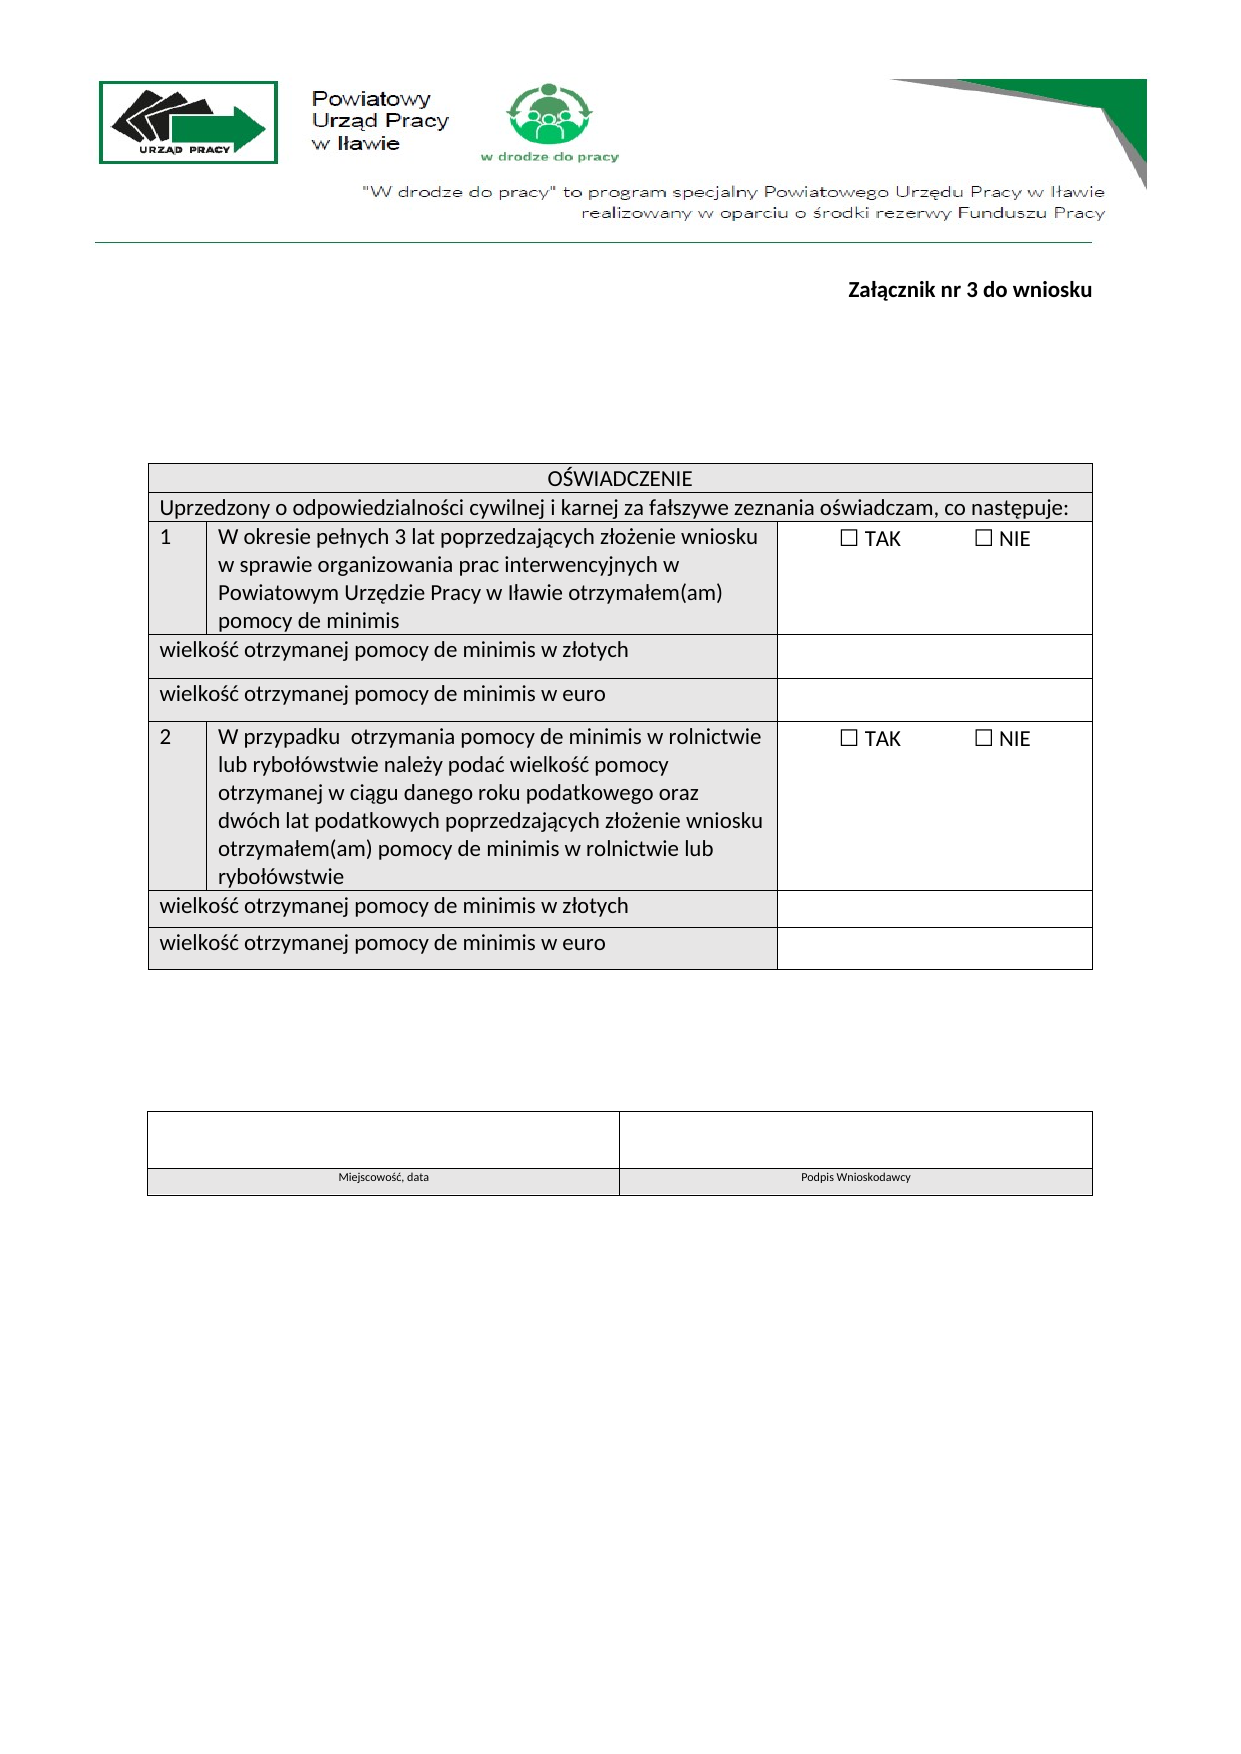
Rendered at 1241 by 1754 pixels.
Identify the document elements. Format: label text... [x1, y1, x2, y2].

table_cell wielkość otrzymanej pomocy de minimis w euro [149, 928, 777, 969]
table_header OŚWIADCZENIE [149, 464, 1092, 492]
table_cell W przypadku otrzymania pomocy de minimis w rolnictwie lub rybołówstwie należy podać wielkość pomocy otrzymanej w ciągu danego roku podatkowego oraz dwóch lat podatkowych poprzedzających złożenie wniosku otrzymałem(am) pomocy de minimis w rolnictwie lub rybołówstwie [207, 722, 777, 890]
table_cell Uprzedzony o odpowiedzialności cywilnej i karnej za fałszywe zeznania oświadczam, co następuje: [149, 493, 1092, 521]
table_cell wielkość otrzymanej pomocy de minimis w złotych [149, 891, 777, 927]
table_cell [778, 891, 1092, 927]
table_cell 1 [149, 522, 206, 634]
text Załącznik nr 3 do wniosku [148, 276, 1093, 303]
table_header [620, 1112, 1092, 1168]
table_cell Miejscowość, data [148, 1169, 619, 1194]
table_cell ☐ TAK ☐ NIE [778, 522, 1092, 634]
table_cell [778, 679, 1092, 721]
table_cell 2 [149, 722, 206, 890]
table_header [148, 1112, 619, 1168]
table_cell ☐ TAK ☐ NIE [778, 722, 1092, 890]
table_cell wielkość otrzymanej pomocy de minimis w euro [149, 679, 777, 721]
table_cell wielkość otrzymanej pomocy de minimis w złotych [149, 635, 777, 678]
table_cell [778, 635, 1092, 678]
picture [88, 73, 1159, 248]
table_cell Podpis Wnioskodawcy [620, 1169, 1092, 1194]
table_cell W okresie pełnych 3 lat poprzedzających złożenie wniosku w sprawie organizowania prac interwencyjnych w Powiatowym Urzędzie Pracy w Iławie otrzymałem(am) pomocy de minimis [207, 522, 777, 634]
table_cell [778, 928, 1092, 969]
